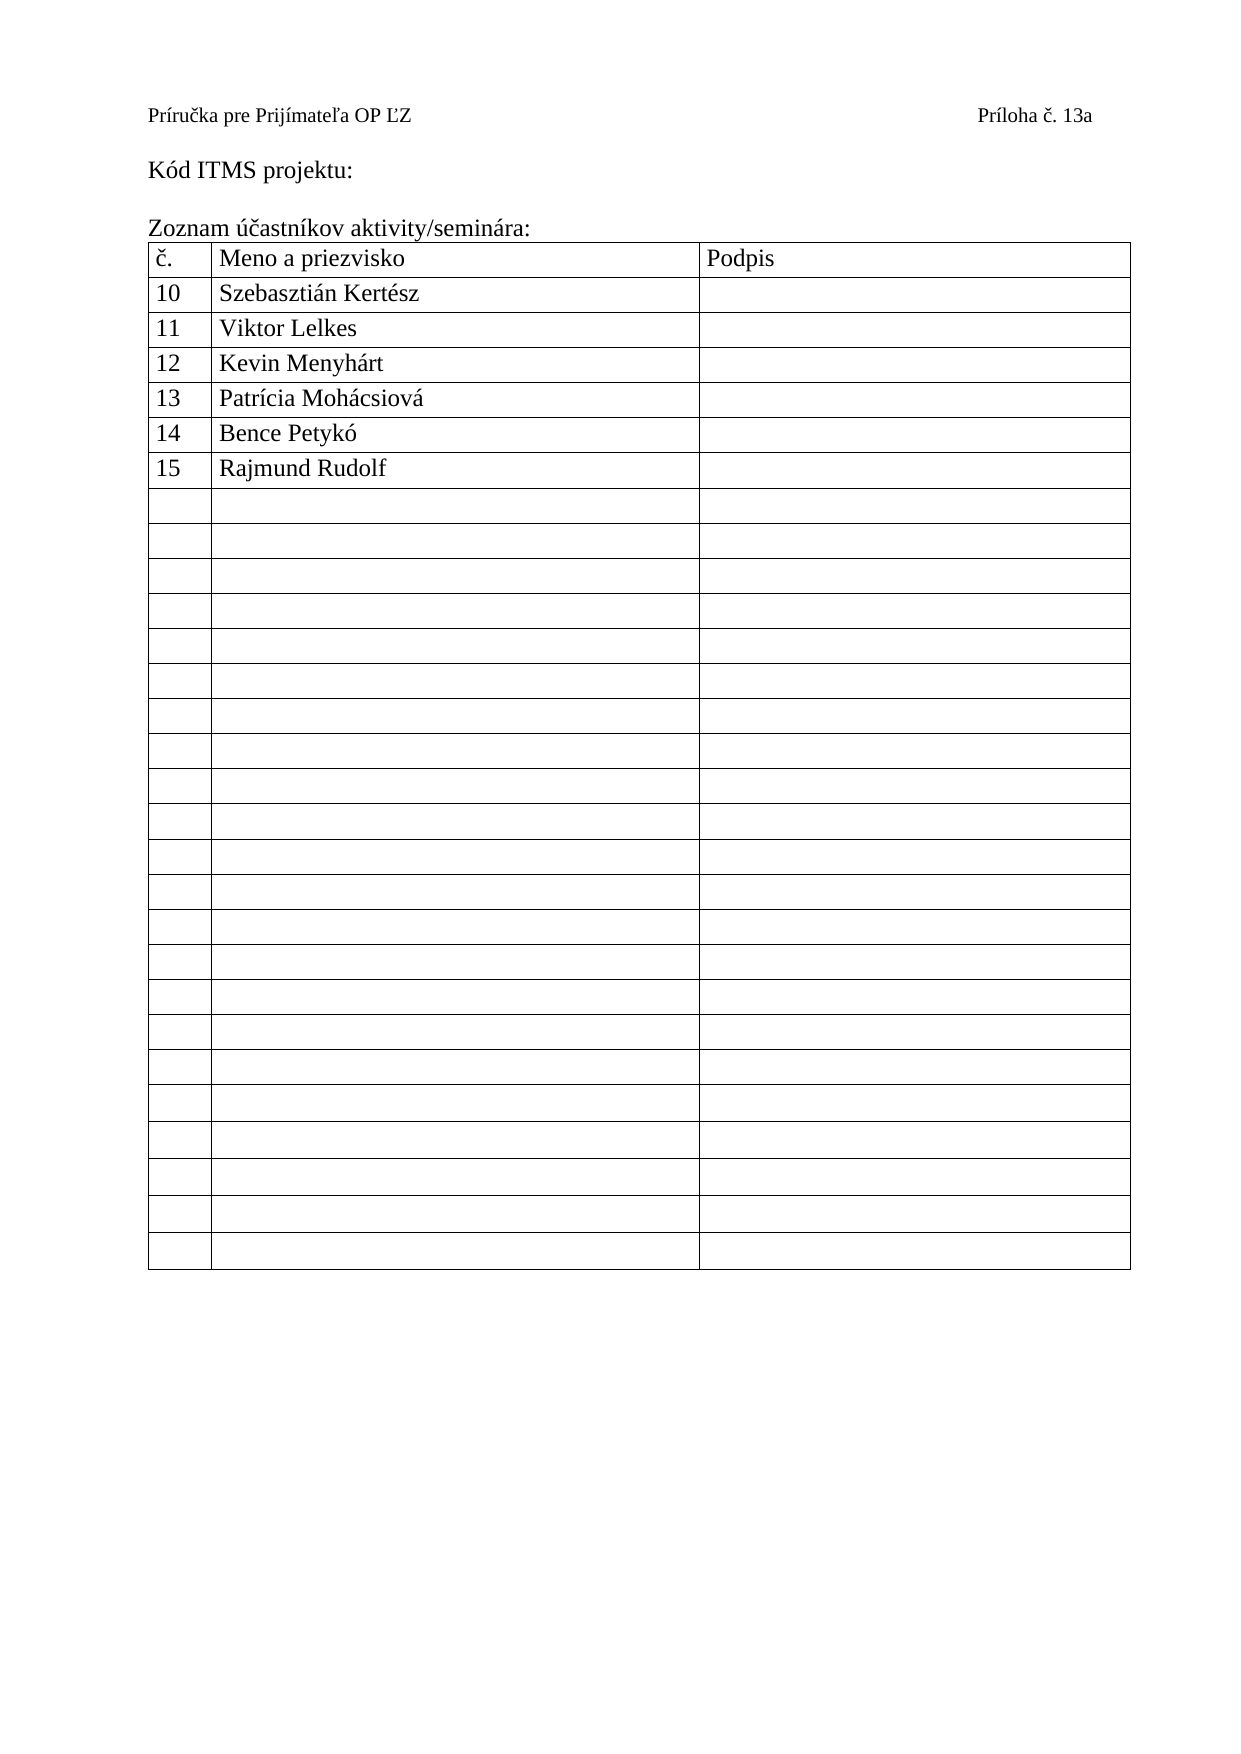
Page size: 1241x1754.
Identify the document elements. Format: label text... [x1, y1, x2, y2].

table_cell [212, 629, 699, 663]
table_cell 11 [149, 313, 211, 347]
table_cell [149, 1050, 211, 1084]
table_cell [700, 453, 1130, 487]
table_cell [700, 418, 1130, 452]
table_cell [149, 699, 211, 733]
table_cell [700, 840, 1130, 873]
table_cell Rajmund Rudolf [212, 453, 699, 487]
table_cell [700, 524, 1130, 558]
table_cell [700, 348, 1130, 382]
table_cell [700, 489, 1130, 522]
table_cell [212, 1015, 699, 1049]
table_cell [149, 804, 211, 838]
table_cell [212, 734, 699, 768]
table_cell 14 [149, 418, 211, 452]
table_cell [700, 734, 1130, 768]
table_cell [212, 594, 699, 628]
table_cell [149, 945, 211, 979]
table_cell [212, 1085, 699, 1121]
table_cell [700, 1196, 1130, 1232]
table_cell [700, 980, 1130, 1014]
table_header Meno a priezvisko [212, 243, 699, 277]
table_cell 12 [149, 348, 211, 382]
table_cell [212, 1233, 699, 1269]
table_cell Patrícia Mohácsiová [212, 383, 699, 417]
table_cell [149, 1015, 211, 1049]
table_cell [149, 910, 211, 944]
text Kód ITMS projektu: [148, 155, 1093, 184]
table_cell [212, 769, 699, 803]
table_cell [700, 278, 1130, 312]
table_cell [212, 664, 699, 698]
table_header Podpis [700, 243, 1130, 277]
table_cell [700, 1085, 1130, 1121]
table_cell [149, 629, 211, 663]
table_cell [149, 664, 211, 698]
table_cell [212, 945, 699, 979]
table_cell [212, 699, 699, 733]
table_cell [149, 489, 211, 522]
table_cell [212, 1196, 699, 1232]
table_cell [149, 1159, 211, 1195]
table_cell [700, 769, 1130, 803]
table_cell [149, 1196, 211, 1232]
table_cell 15 [149, 453, 211, 487]
table_cell [700, 945, 1130, 979]
table_cell [212, 489, 699, 522]
table_cell [700, 1015, 1130, 1049]
table_cell [700, 383, 1130, 417]
table_cell [149, 769, 211, 803]
table_cell [212, 1122, 699, 1158]
table_cell [212, 804, 699, 838]
table_cell [149, 840, 211, 873]
table_cell [149, 980, 211, 1014]
table_cell [700, 699, 1130, 733]
table_cell [700, 313, 1130, 347]
table_cell [149, 559, 211, 593]
table_cell Bence Petykó [212, 418, 699, 452]
table_cell [149, 734, 211, 768]
table_cell [149, 594, 211, 628]
table_cell Kevin Menyhárt [212, 348, 699, 382]
table_cell 10 [149, 278, 211, 312]
table_cell [149, 1122, 211, 1158]
table_cell [700, 804, 1130, 838]
text Zoznam účastníkov aktivity/seminára: [148, 213, 1093, 242]
table_cell [700, 1050, 1130, 1084]
table_cell [212, 875, 699, 909]
table_cell [212, 980, 699, 1014]
table_cell [149, 524, 211, 558]
table_cell Szebasztián Kertész [212, 278, 699, 312]
table_cell [700, 559, 1130, 593]
table_cell [700, 1233, 1130, 1269]
table_header č. [149, 243, 211, 277]
table_cell [212, 559, 699, 593]
table_cell [700, 1122, 1130, 1158]
table_cell [212, 840, 699, 873]
table_cell [700, 629, 1130, 663]
table_cell Viktor Lelkes [212, 313, 699, 347]
table_cell [700, 910, 1130, 944]
table_cell [700, 594, 1130, 628]
table_cell [700, 875, 1130, 909]
table_cell [212, 1159, 699, 1195]
text Príručka pre Prijímateľa OP ĽZ Príloha č. 13a [148, 103, 1093, 127]
table_cell [149, 1233, 211, 1269]
table_cell [700, 664, 1130, 698]
table_cell 13 [149, 383, 211, 417]
table_cell [212, 524, 699, 558]
table_cell [212, 910, 699, 944]
table_cell [700, 1159, 1130, 1195]
table_cell [149, 875, 211, 909]
table_cell [212, 1050, 699, 1084]
table_cell [149, 1085, 211, 1121]
